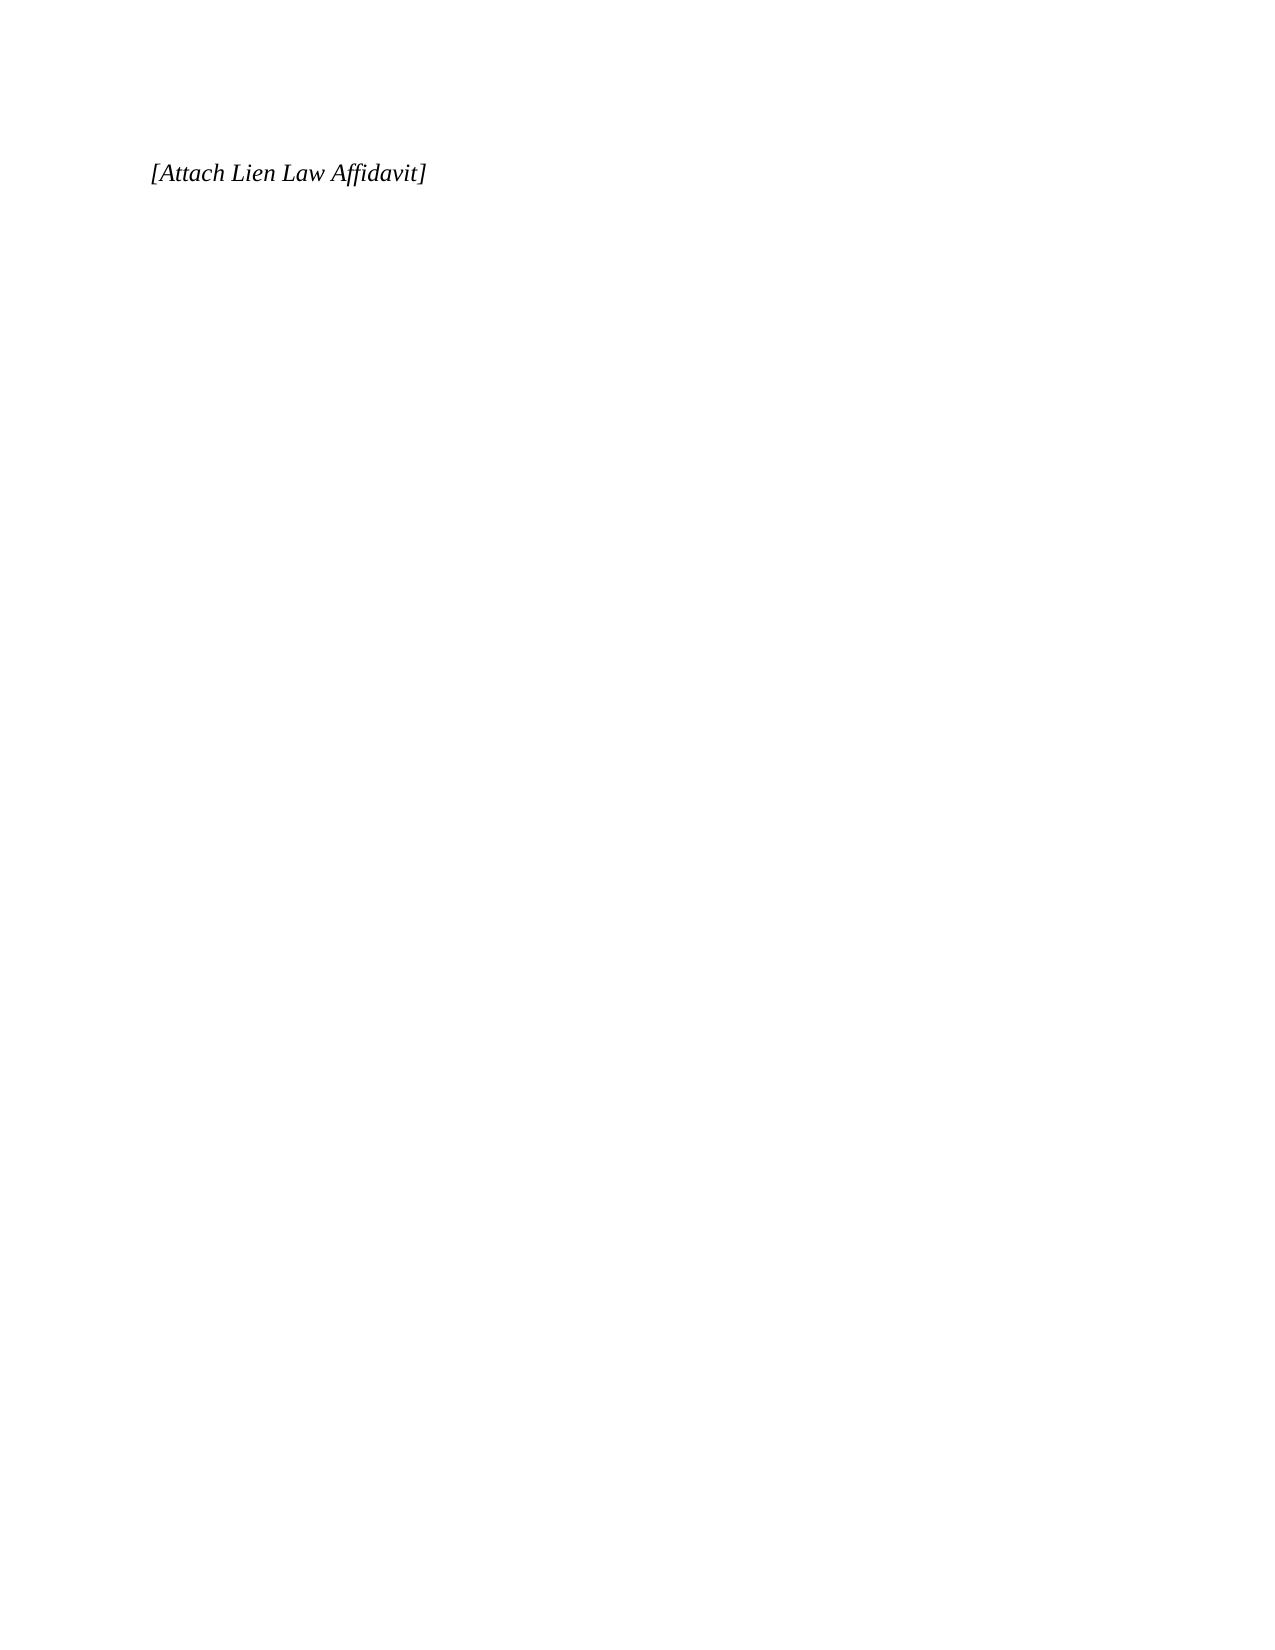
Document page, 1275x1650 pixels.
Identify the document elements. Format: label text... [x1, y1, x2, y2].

text [Attach Lien Law Affidavit] [150, 158, 1125, 187]
